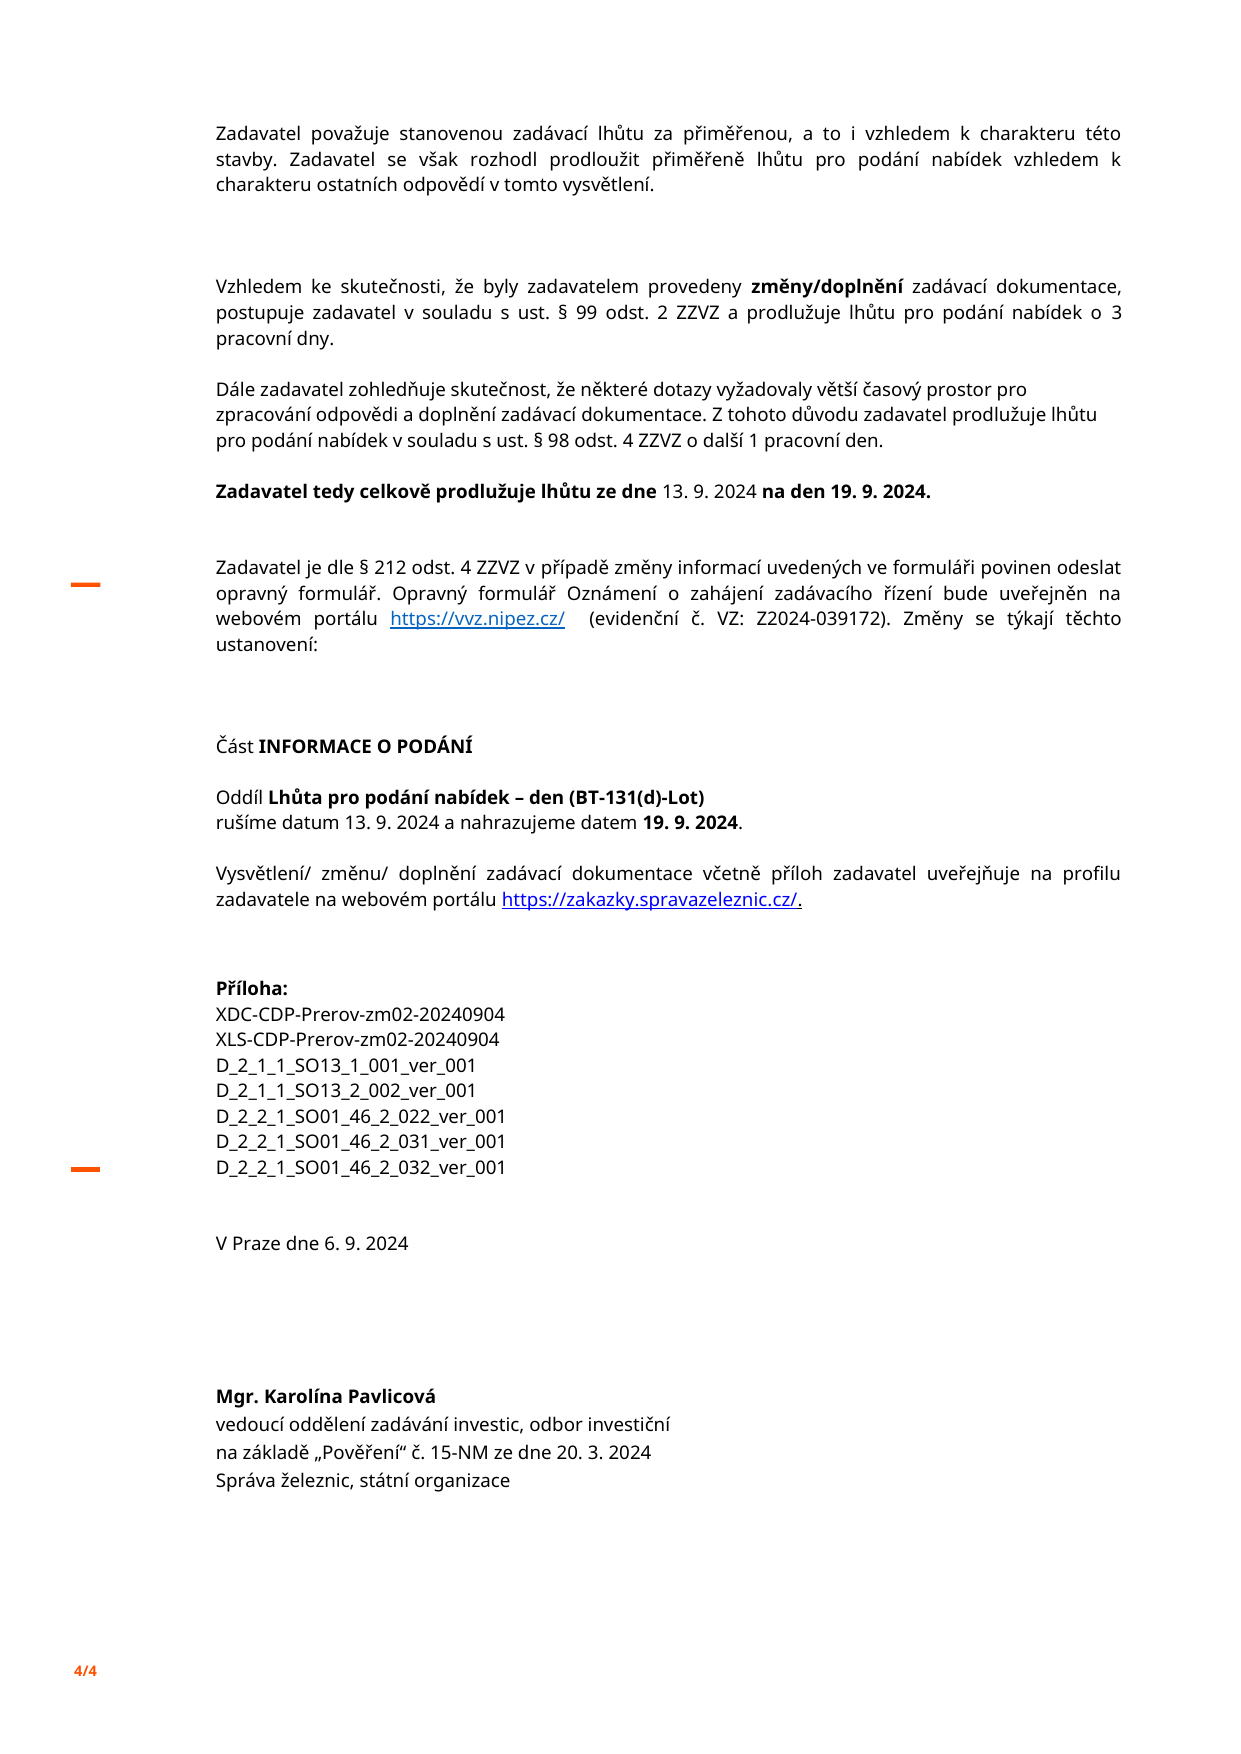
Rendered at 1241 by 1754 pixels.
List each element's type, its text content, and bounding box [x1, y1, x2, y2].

text rušíme datum 13. 9. 2024 a nahrazujeme datem 19. 9. 2024. [216, 810, 1122, 835]
text Příloha: [216, 975, 1122, 1001]
text Část INFORMACE O PODÁNÍ [216, 733, 1122, 759]
text Zadavatel tedy celkově prodlužuje lhůtu ze dne 13. 9. 2024 na den 19. 9. 2024. [216, 478, 1122, 503]
text D_2_1_1_SO13_1_001_ver_001 [216, 1052, 1122, 1077]
text D_2_2_1_SO01_46_2_032_ver_001 [216, 1154, 1122, 1179]
text Zadavatel považuje stanovenou zadávací lhůtu za přiměřenou, a to i vzhledem k charakteru této stavby. Zadavatel se však rozhodl prodloužit přiměřeně lhůtu pro podání nabídek vzhledem k charakteru ostatních odpovědí v tomto vysvětlení. [216, 121, 1122, 197]
text V Praze dne 6. 9. 2024 [216, 1231, 1122, 1256]
text D_2_1_1_SO13_2_002_ver_001 [216, 1077, 1122, 1103]
text D_2_2_1_SO01_46_2_022_ver_001 [216, 1103, 1122, 1128]
text XDC-CDP-Prerov-zm02-20240904 [216, 1001, 1122, 1026]
text vedoucí oddělení zadávání investic, odbor investiční [216, 1412, 1122, 1437]
text Vysvětlení/ změnu/ doplnění zadávací dokumentace včetně příloh zadavatel uveřejňuje na profilu zadavatele na webovém portálu https://zakazky.spravazeleznic.cz/. [216, 861, 1122, 912]
text na základě „Pověření“ č. 15-NM ze dne 20. 3. 2024 [216, 1440, 1122, 1465]
text Správa železnic, státní organizace [216, 1468, 1122, 1493]
text Oddíl Lhůta pro podání nabídek – den (BT-131(d)-Lot) [216, 784, 1122, 810]
text Vzhledem ke skutečnosti, že byly zadavatelem provedeny změny/doplnění zadávací dokumentace, postupuje zadavatel v souladu s ust. § 99 odst. 2 ZZVZ a prodlužuje lhůtu pro podání nabídek o 3 pracovní dny. [216, 274, 1122, 350]
text XLS-CDP-Prerov-zm02-20240904 [216, 1026, 1122, 1052]
text Zadavatel je dle § 212 odst. 4 ZZVZ v případě změny informací uvedených ve formuláři povinen odeslat opravný formulář. Opravný formulář Oznámení o zahájení zadávacího řízení bude uveřejněn na webovém portálu https://vvz.nipez.cz/ (evidenční č. VZ: Z2024-039172). Změny se týkají těchto ustanovení: [216, 554, 1122, 657]
text Mgr. Karolína Pavlicová [216, 1384, 1122, 1409]
text Dále zadavatel zohledňuje skutečnost, že některé dotazy vyžadovaly větší časový prostor pro zpracování odpovědi a doplnění zadávací dokumentace. Z tohoto důvodu zadavatel prodlužuje lhůtu pro podání nabídek v souladu s ust. § 98 odst. 4 ZZVZ o další 1 pracovní den. [216, 376, 1122, 452]
text D_2_2_1_SO01_46_2_031_ver_001 [216, 1128, 1122, 1154]
